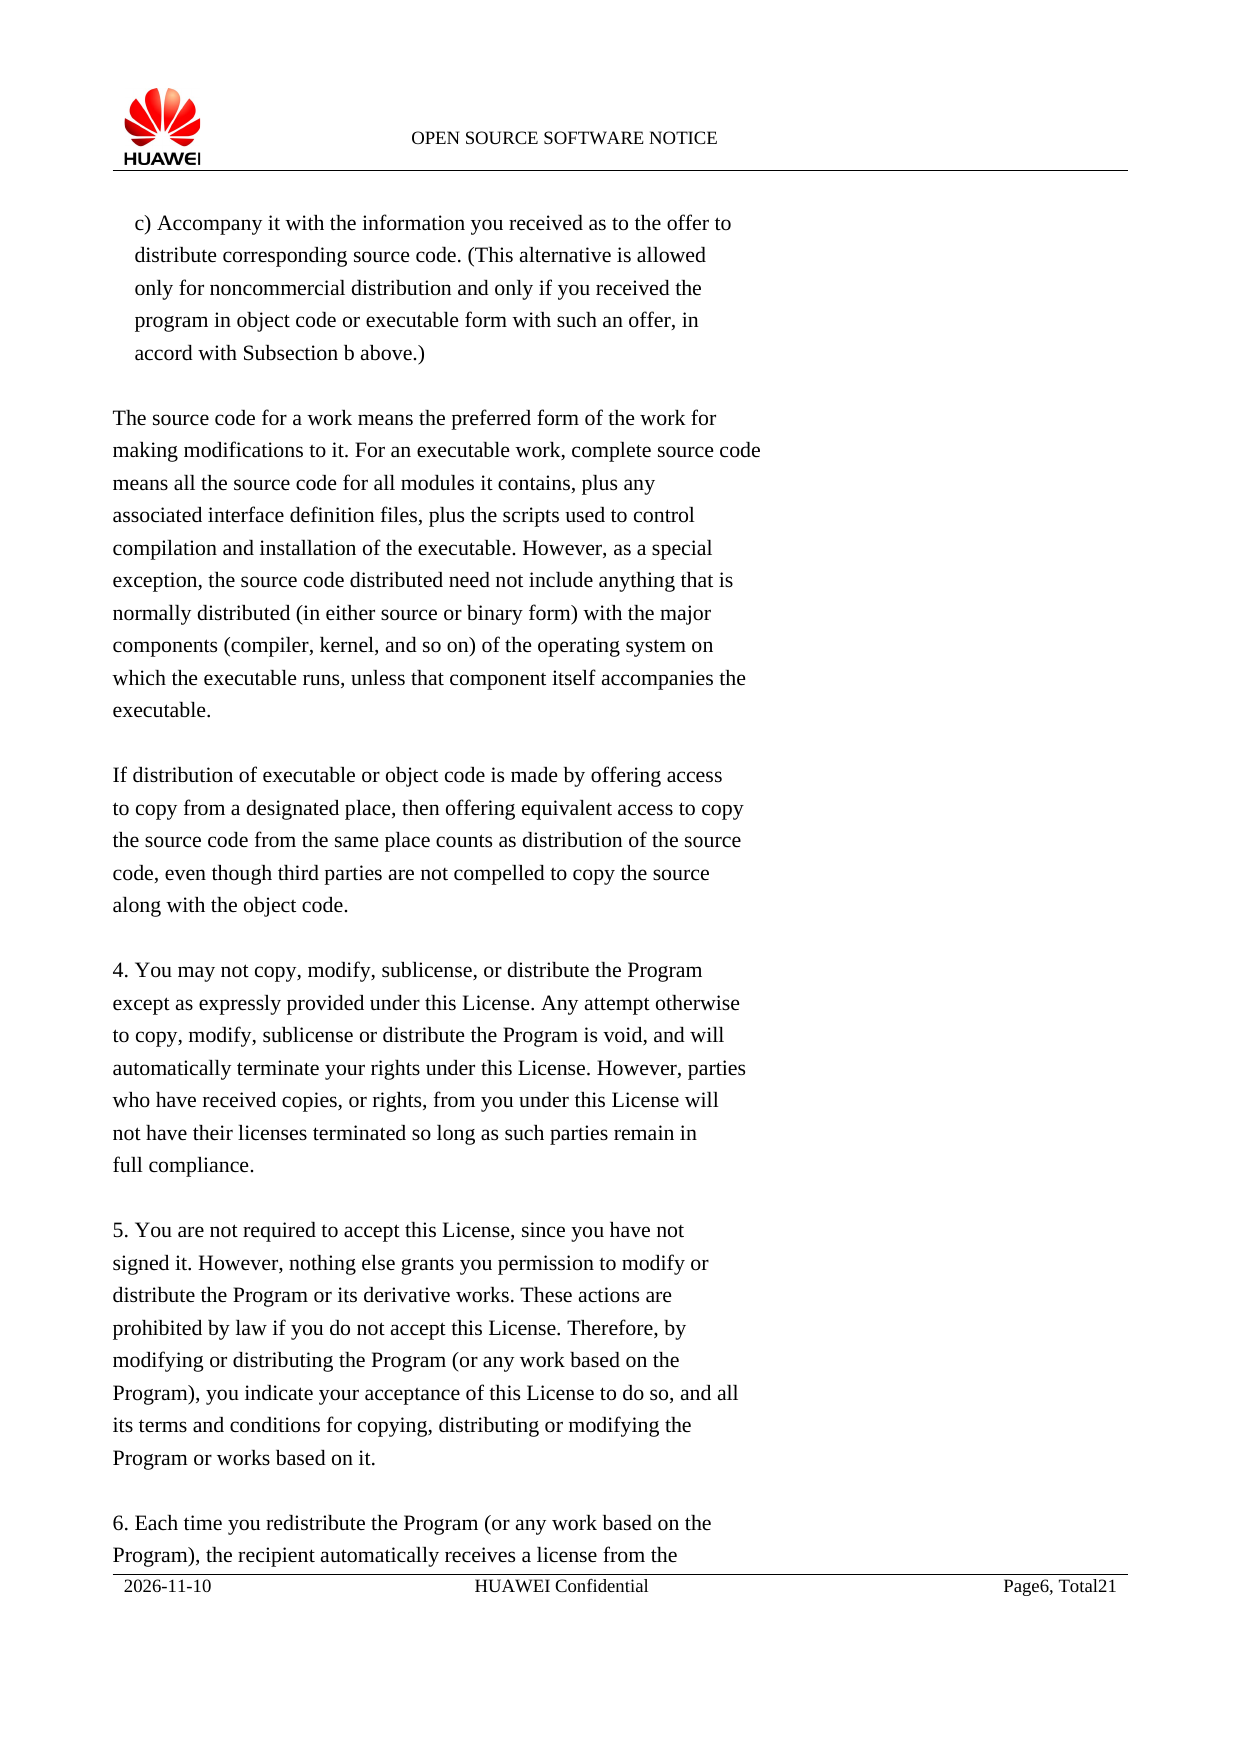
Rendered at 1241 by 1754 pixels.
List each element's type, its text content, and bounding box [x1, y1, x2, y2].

text The source code for a work means the preferred form of the work for [112, 401, 1128, 434]
text to copy from a designated place, then offering equivalent access to copy [112, 791, 1128, 824]
text not have their licenses terminated so long as such parties remain in [112, 1116, 1128, 1149]
text Program), the recipient automatically receives a license from the [112, 1539, 1128, 1571]
text If distribution of executable or object code is made by offering access [112, 759, 1128, 791]
text making modifications to it. For an executable work, complete source code [112, 434, 1128, 466]
text along with the object code. [112, 889, 1128, 921]
text 4. You may not copy, modify, sublicense, or distribute the Program [112, 954, 1128, 986]
text which the executable runs, unless that component itself accompanies the [112, 661, 1128, 694]
text exception, the source code distributed need not include anything that is [112, 564, 1128, 596]
text its terms and conditions for copying, distributing or modifying the [112, 1409, 1128, 1441]
text prohibited by law if you do not accept this License. Therefore, by [112, 1311, 1128, 1344]
text the source code from the same place counts as distribution of the source [112, 824, 1128, 856]
text Program or works based on it. [112, 1441, 1128, 1474]
text distribute the Program or its derivative works. These actions are [112, 1279, 1128, 1311]
text associated interface definition files, plus the scripts used to control [112, 499, 1128, 531]
text to copy, modify, sublicense or distribute the Program is void, and will [112, 1019, 1128, 1051]
text c) Accompany it with the information you received as to the offer to [112, 206, 1128, 239]
text who have received copies, or rights, from you under this License will [112, 1084, 1128, 1116]
text signed it. However, nothing else grants you permission to modify or [112, 1246, 1128, 1279]
text full compliance. [112, 1149, 1128, 1181]
text except as expressly provided under this License. Any attempt otherwise [112, 986, 1128, 1019]
text 5. You are not required to accept this License, since you have not [112, 1214, 1128, 1246]
text code, even though third parties are not compelled to copy the source [112, 856, 1128, 889]
text only for noncommercial distribution and only if you received the [112, 271, 1128, 304]
text distribute corresponding source code. (This alternative is allowed [112, 239, 1128, 271]
text modifying or distributing the Program (or any work based on the [112, 1344, 1128, 1376]
text components (compiler, kernel, and so on) of the operating system on [112, 629, 1128, 661]
text compilation and installation of the executable. However, as a special [112, 531, 1128, 564]
text means all the source code for all modules it contains, plus any [112, 466, 1128, 499]
text executable. [112, 694, 1128, 726]
text Program), you indicate your acceptance of this License to do so, and all [112, 1376, 1128, 1409]
text 6. Each time you redistribute the Program (or any work based on the [112, 1506, 1128, 1539]
text automatically terminate your rights under this License. However, parties [112, 1051, 1128, 1084]
text normally distributed (in either source or binary form) with the major [112, 596, 1128, 629]
text accord with Subsection b above.) [112, 336, 1128, 369]
picture [124, 88, 201, 165]
text program in object code or executable form with such an offer, in [112, 304, 1128, 336]
